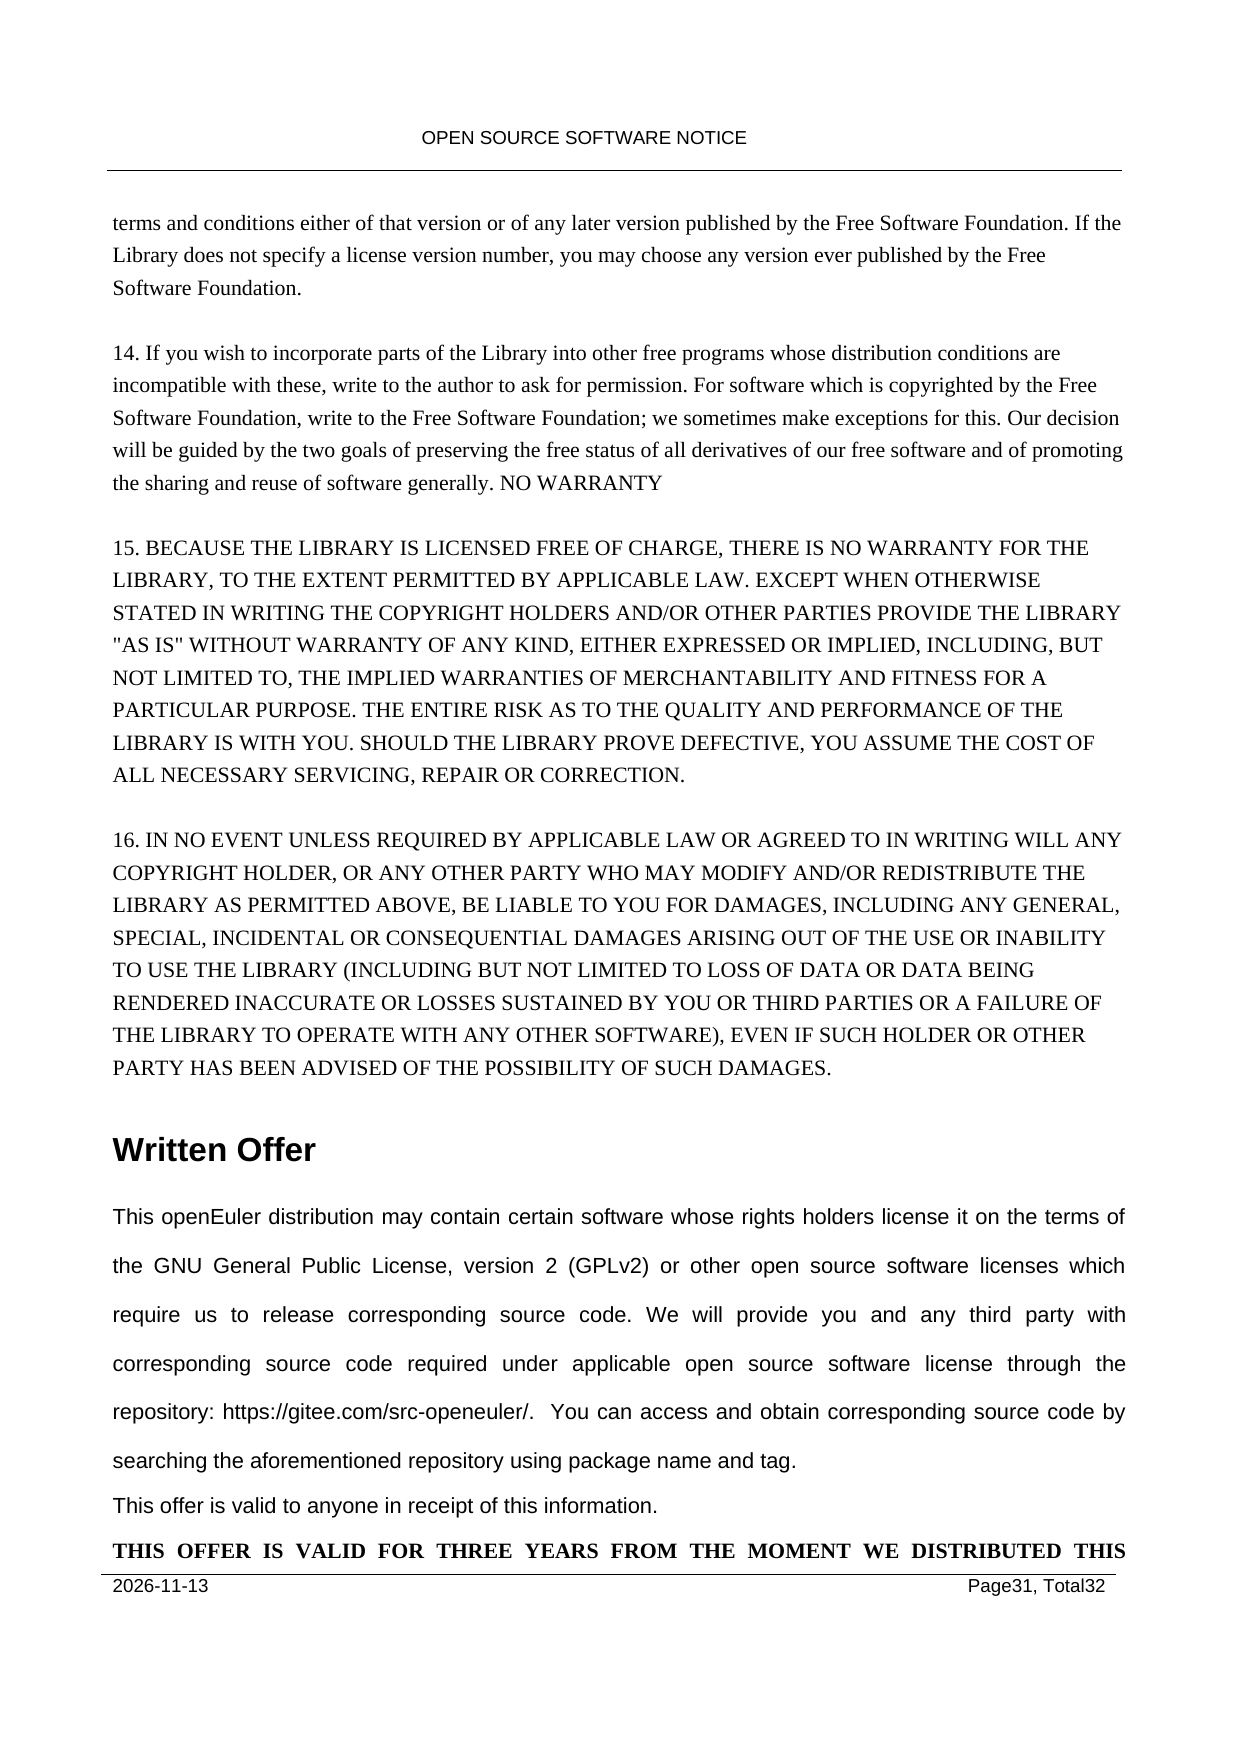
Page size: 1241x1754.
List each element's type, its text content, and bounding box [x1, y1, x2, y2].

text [112, 1534, 1128, 1567]
text Written Offer [112, 1116, 1128, 1181]
text This offer is valid to anyone in receipt of this information. [112, 1489, 1128, 1522]
text This openEuler distribution may contain certain software whose rights holders license it on the terms of the GNU General Public License, version 2 (GPLv2) or other open source software licenses which require us to release corresponding source code. We will provide you and any third party with corresponding source code required under applicable open source software license through the repository: https://gitee.com/src-openeuler/. You can access and obtain corresponding source code by searching the aforementioned repository using package name and tag. [112, 1201, 1128, 1477]
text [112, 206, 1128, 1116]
